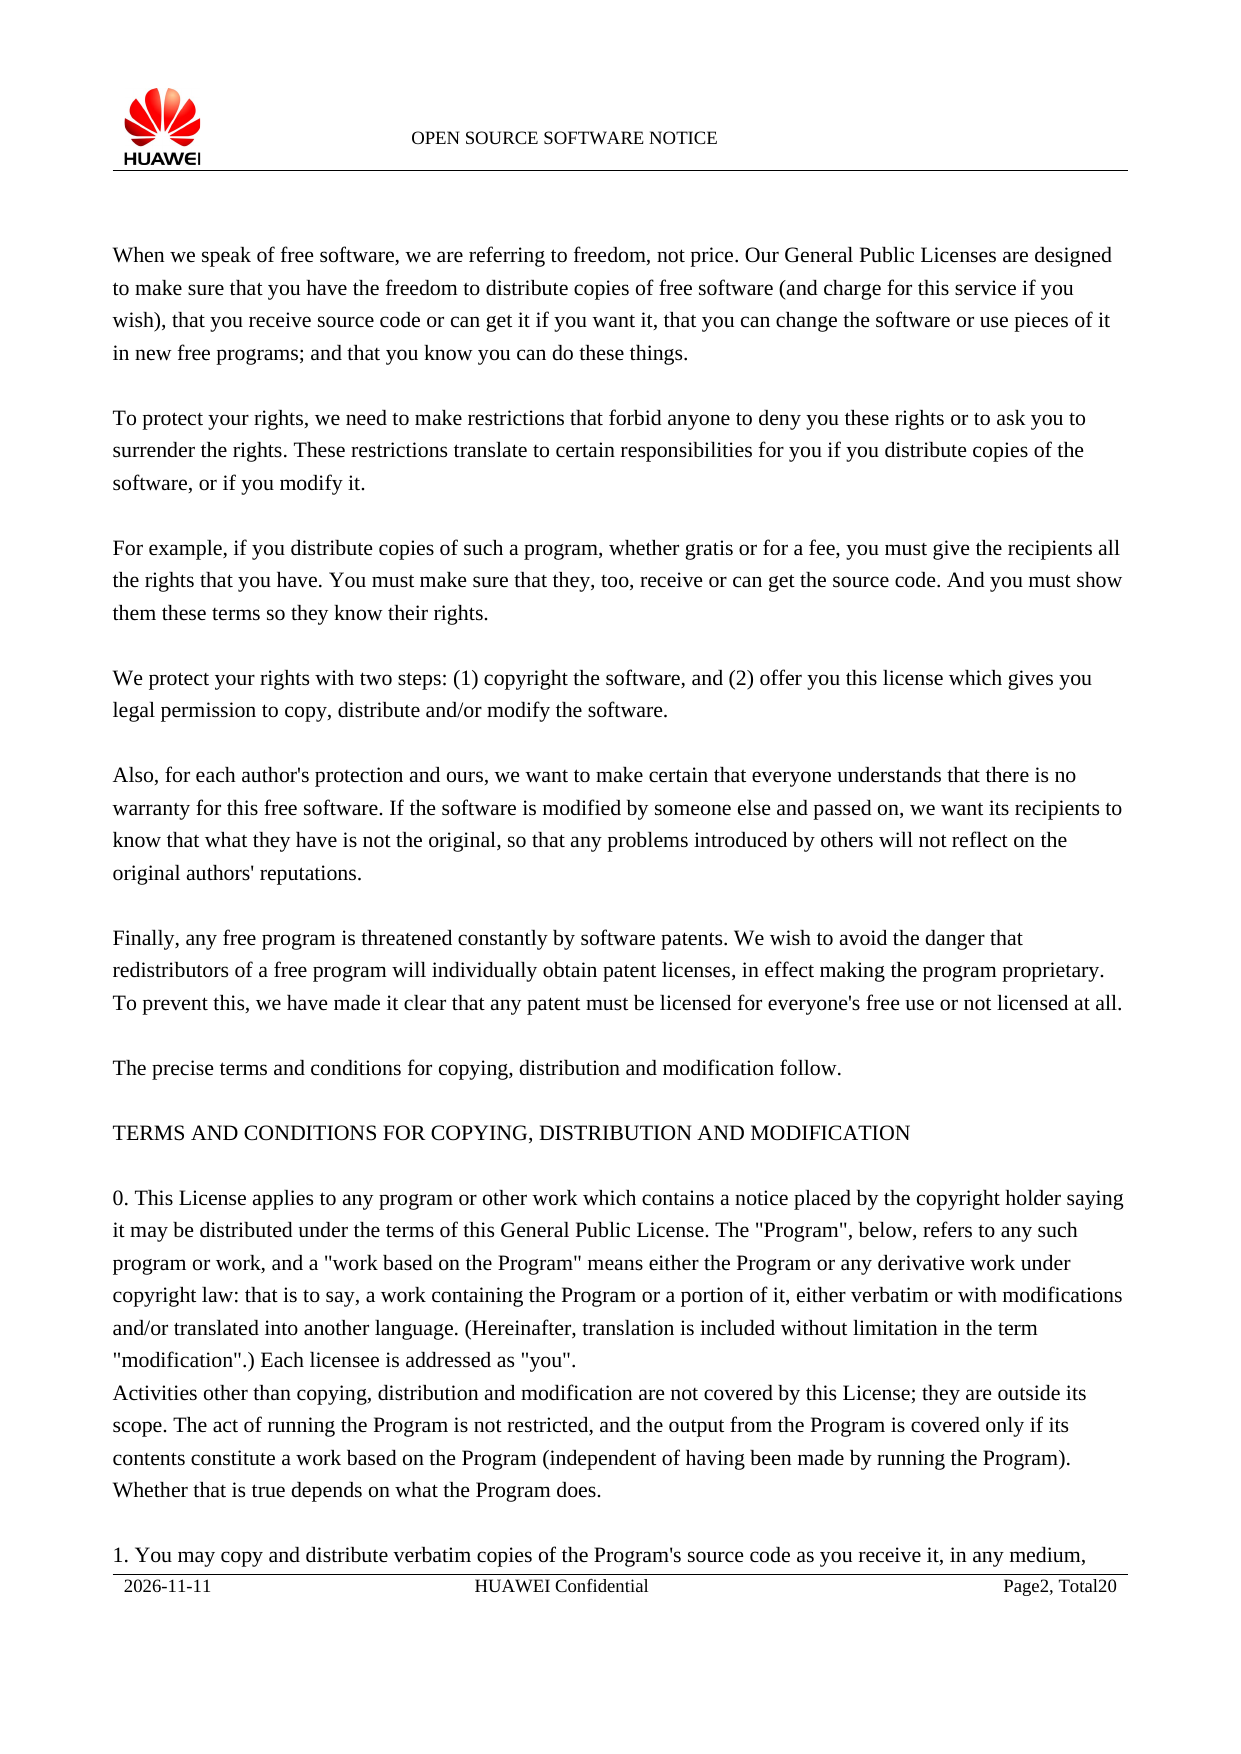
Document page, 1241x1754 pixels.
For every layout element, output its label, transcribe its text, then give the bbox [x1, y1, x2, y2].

picture [124, 88, 201, 165]
